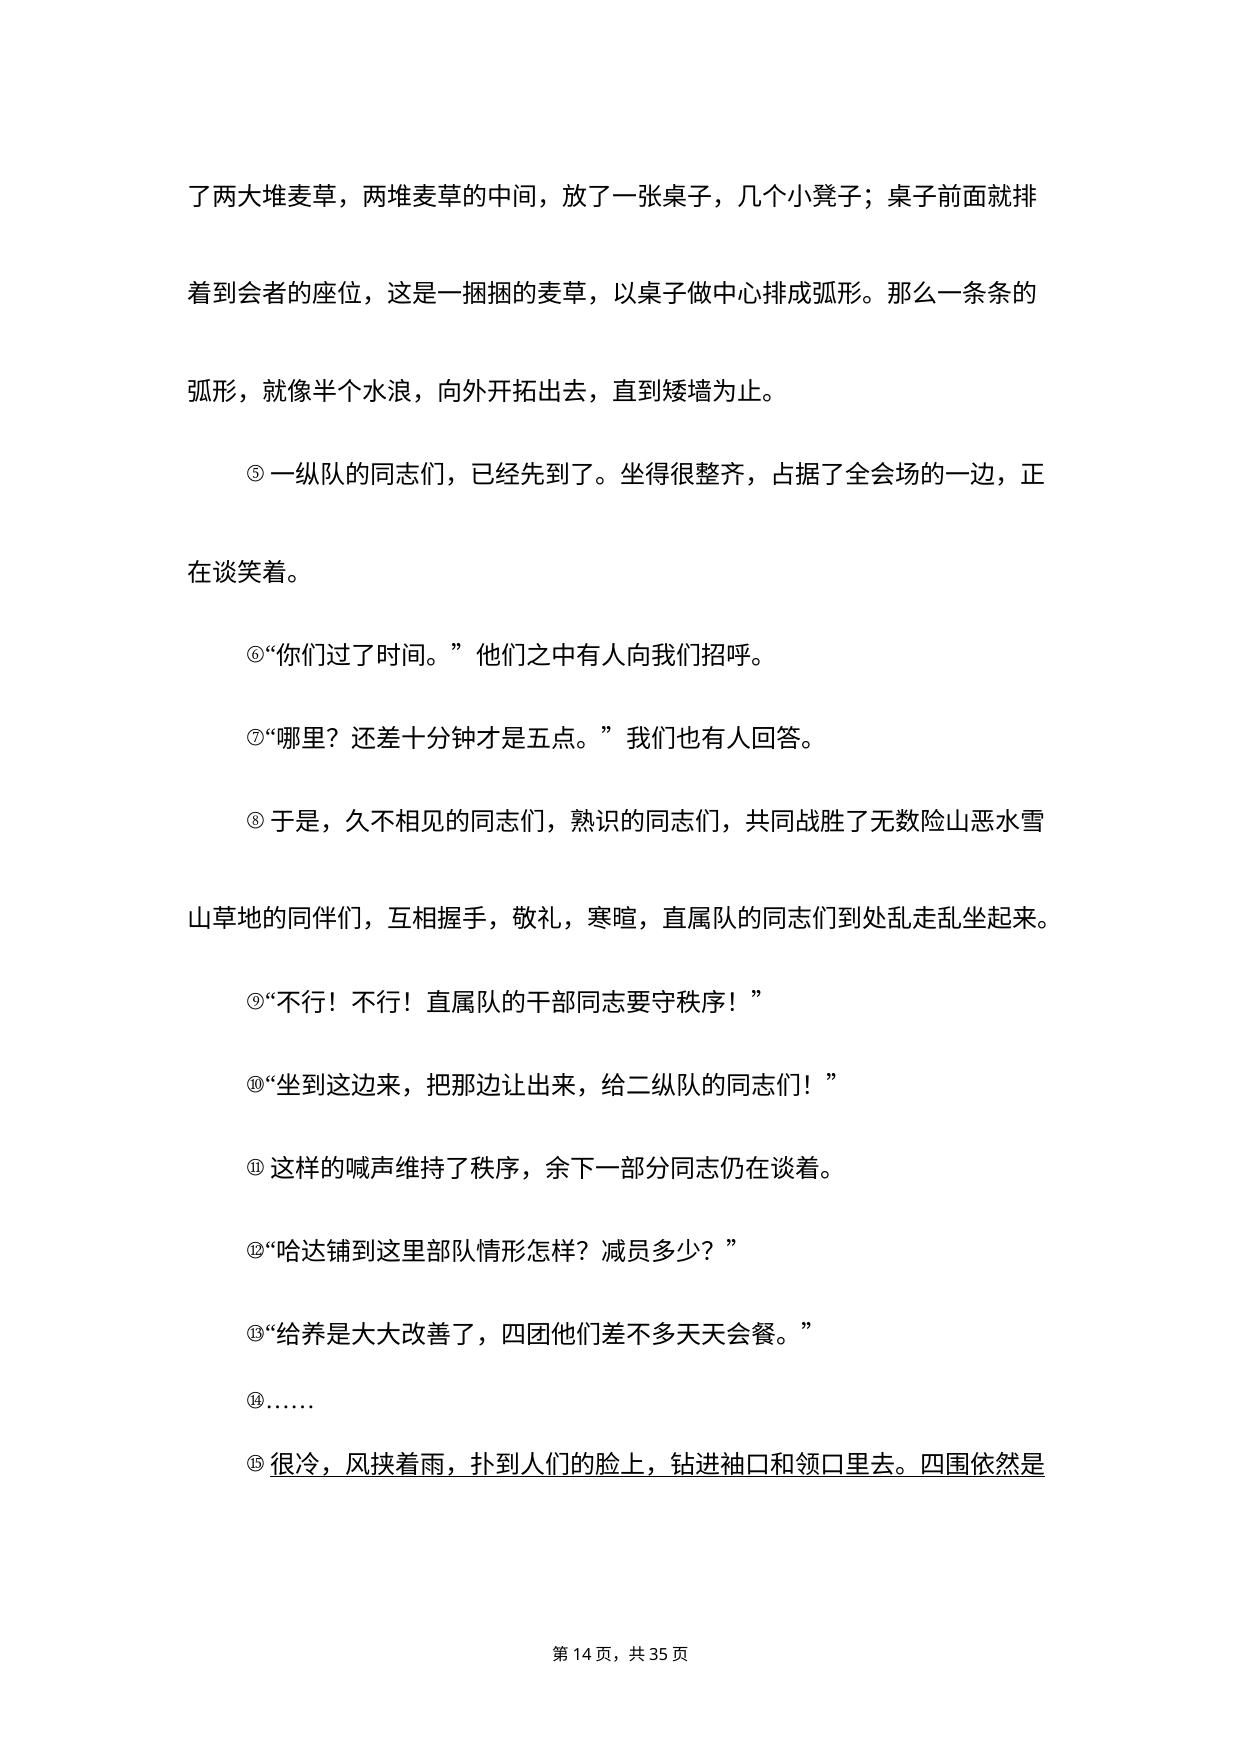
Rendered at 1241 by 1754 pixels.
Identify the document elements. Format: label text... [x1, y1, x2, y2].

text ⑥“你们过了时间。”他们之中有人向我们招呼。 [187, 621, 1053, 686]
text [187, 162, 1053, 422]
text ⑤一纵队的同志们，已经先到了。坐得很整齐，占据了全会场的一边，正在谈笑着。 [187, 440, 1053, 603]
text ⑬“给养是大大改善了，四团他们差不多天天会餐。” [187, 1300, 1053, 1365]
text ⑦“哪里？还差十分钟才是五点。”我们也有人回答。 [187, 704, 1053, 769]
text ⑨“不行！不行！直属队的干部同志要守秩序！” [187, 968, 1053, 1033]
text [187, 1430, 1053, 1495]
text ⑩“坐到这边来，把那边让出来，给二纵队的同志们！” [187, 1051, 1053, 1116]
text ⑧于是，久不相见的同志们，熟识的同志们，共同战胜了无数险山恶水雪山草地的同伴们，互相握手，敬礼，寒暄，直属队的同志们到处乱走乱坐起来。 [187, 787, 1053, 949]
text ⑪这样的喊声维持了秩序，余下一部分同志仍在谈着。 [187, 1134, 1053, 1199]
text ⑫“哈达铺到这里部队情形怎样？减员多少？” [187, 1217, 1053, 1282]
text ⑭…… [187, 1383, 1053, 1416]
